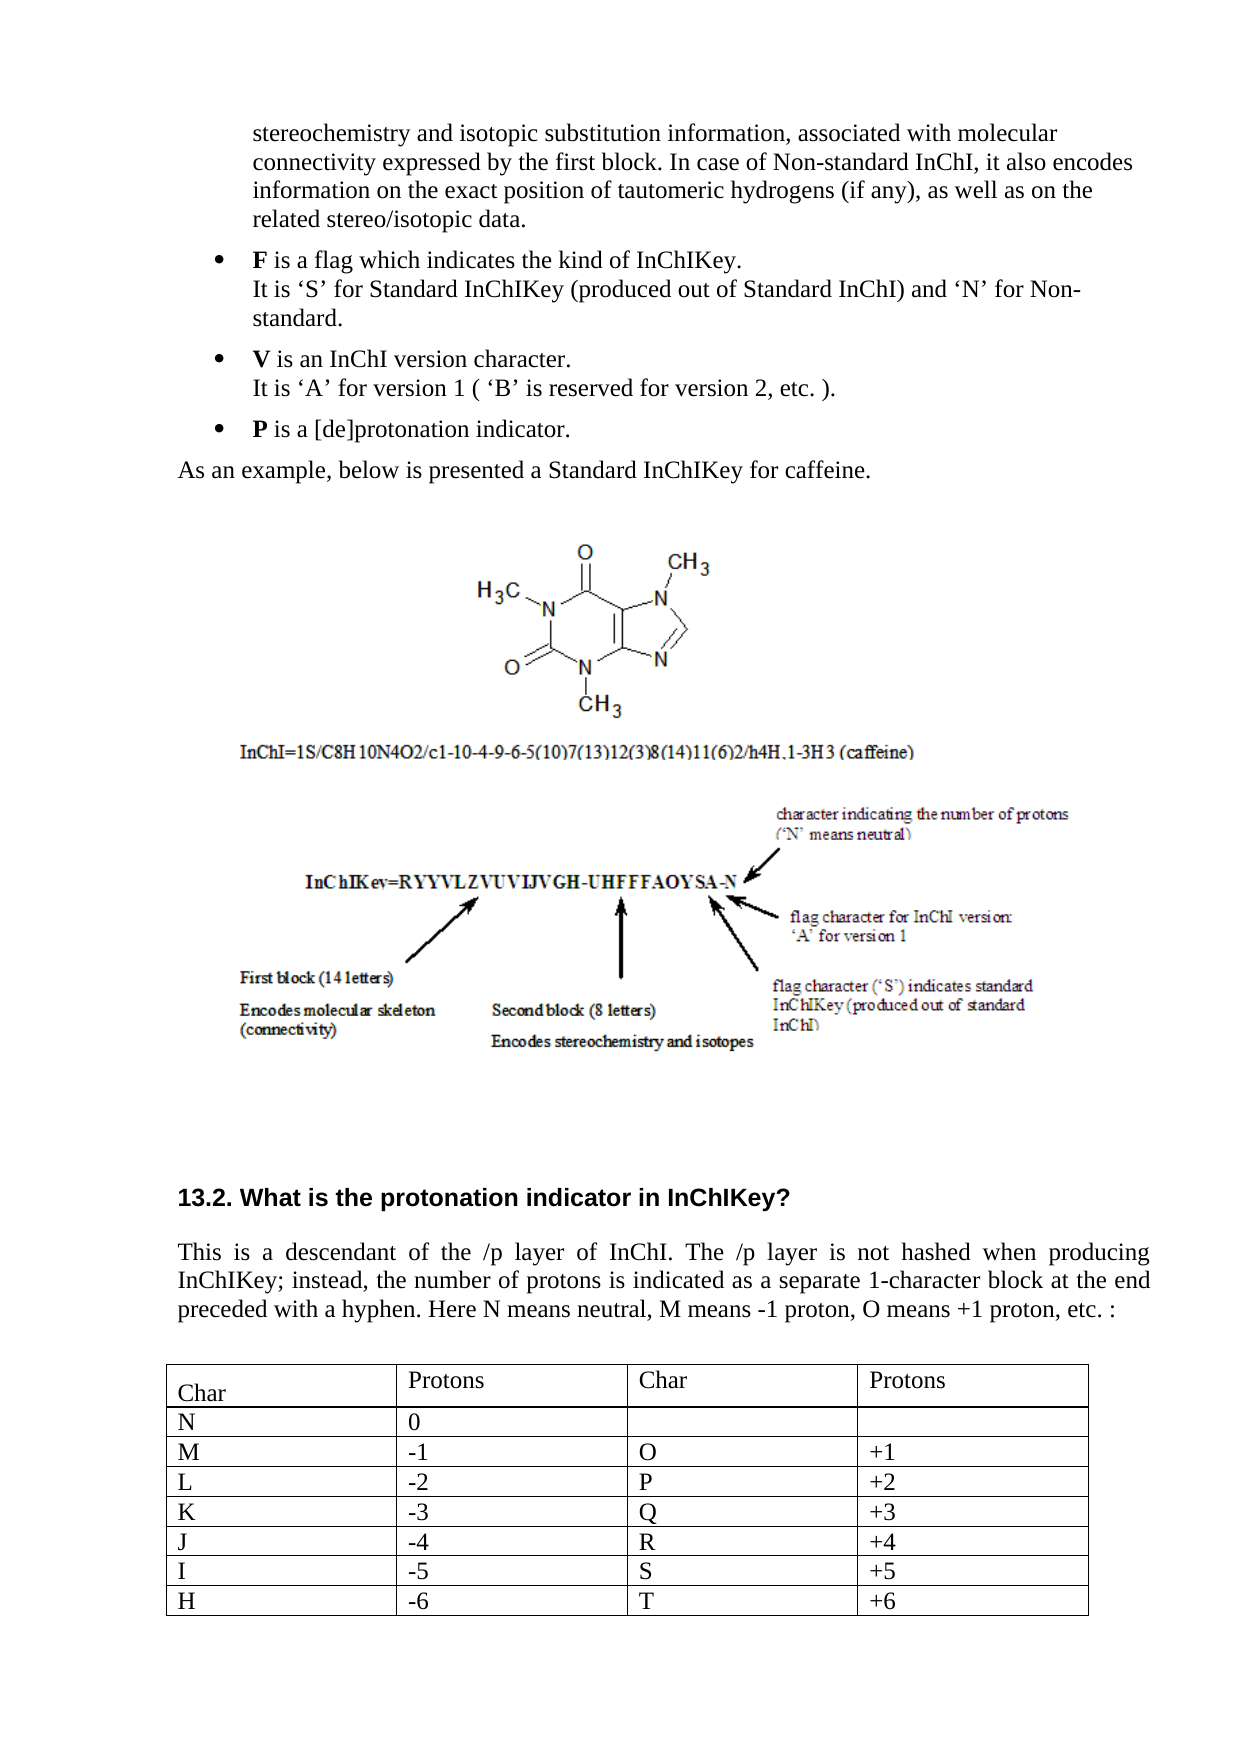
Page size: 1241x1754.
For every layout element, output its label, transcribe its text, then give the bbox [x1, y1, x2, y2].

text This is a descendant of the /p layer of InChI. The /p layer is not hashed when producing InChIKey; instead, the number of protons is indicated as a separate 1-character block at the end preceded with a hyphen. Here N means neutral, M means -1 proton, O means +1 proton, etc. : [177, 1237, 1152, 1323]
table_header Protons [858, 1365, 1088, 1406]
list F is a flag which indicates the kind of InChIKey. It is ‘S’ for Standard InChIKey (produced out of Standard InChI) and ‘N’ for Non-standard. [215, 246, 1152, 332]
table_cell [628, 1408, 857, 1436]
table_cell N [167, 1408, 396, 1436]
table_header Char [167, 1365, 396, 1406]
table_cell I [167, 1556, 396, 1585]
table_cell 0 [397, 1408, 627, 1436]
table_cell -3 [397, 1497, 627, 1526]
table_cell -2 [397, 1467, 627, 1496]
table_cell +4 [858, 1527, 1088, 1555]
table_cell +5 [858, 1556, 1088, 1585]
picture [227, 496, 1102, 1146]
subtitle 13.2. What is the protonation indicator in InChIKey? [177, 1183, 1152, 1212]
table_cell J [167, 1527, 396, 1555]
table_cell T [628, 1586, 857, 1615]
list V is an InChI version character. It is ‘A’ for version 1 ( ‘B’ is reserved for version 2, etc. ). [215, 344, 1152, 402]
text As an example, below is presented a Standard InChIKey for caffeine. [177, 456, 1152, 484]
table_cell L [167, 1467, 396, 1496]
table_cell K [167, 1497, 396, 1526]
table_cell +2 [858, 1467, 1088, 1496]
table_cell P [628, 1467, 857, 1496]
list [215, 118, 1152, 233]
list P is a [de]protonation indicator. [215, 414, 1152, 443]
table_cell R [628, 1527, 857, 1555]
table_cell +3 [858, 1497, 1088, 1526]
table_cell +6 [858, 1586, 1088, 1615]
table_cell M [167, 1437, 396, 1466]
table_cell -1 [397, 1437, 627, 1466]
table_cell H [167, 1586, 396, 1615]
table_cell -6 [397, 1586, 627, 1615]
table_cell Q [628, 1497, 857, 1526]
table_cell +1 [858, 1437, 1088, 1466]
table_header Char [628, 1365, 857, 1406]
table_cell O [628, 1437, 857, 1466]
table_cell -5 [397, 1556, 627, 1585]
table_header Protons [397, 1365, 627, 1406]
table_cell -4 [397, 1527, 627, 1555]
table_cell S [628, 1556, 857, 1585]
table_cell [858, 1408, 1088, 1436]
